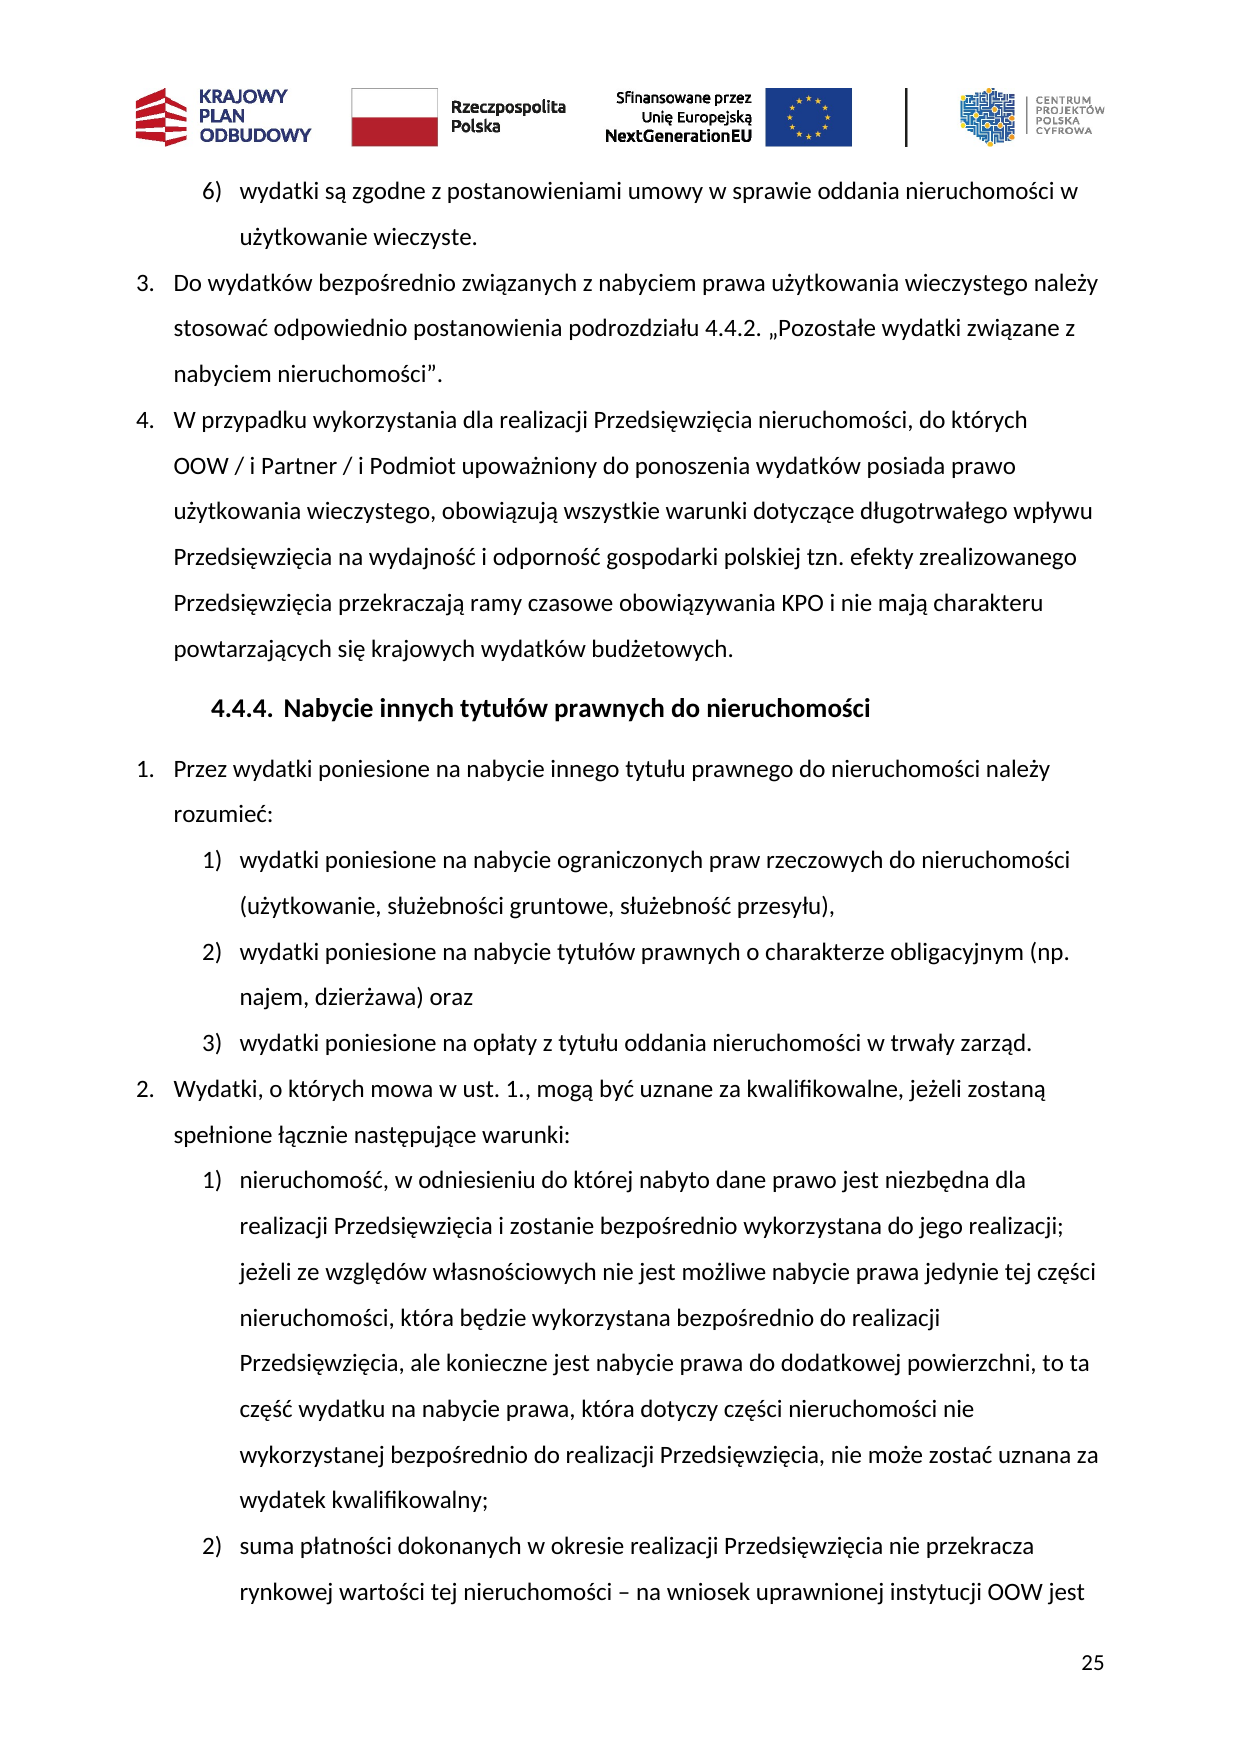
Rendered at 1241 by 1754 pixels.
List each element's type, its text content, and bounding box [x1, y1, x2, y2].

list wydatki są zgodne z postanowieniami umowy w sprawie oddania nieruchomości w użytkowanie wieczyste. [202, 175, 1104, 252]
picture [135, 88, 1105, 147]
list Wydatki, o których mowa w ust. 1., mogą być uznane za kwalifikowalne, jeżeli zostaną spełnione łącznie następujące warunki: [136, 1073, 1104, 1149]
list W przypadku wykorzystania dla realizacji Przedsięwzięcia nieruchomości, do których OOW / i Partner / i Podmiot upoważniony do ponoszenia wydatków posiada prawo użytkowania wieczystego, obowiązują wszystkie warunki dotyczące długotrwałego wpływu Przedsięwzięcia na wydajność i odporność gospodarki polskiej tzn. efekty zrealizowanego Przedsięwzięcia przekraczają ramy czasowe obowiązywania KPO i nie mają charakteru powtarzających się krajowych wydatków budżetowych. [136, 404, 1104, 663]
list nieruchomość, w odniesieniu do której nabyto dane prawo jest niezbędna dla realizacji Przedsięwzięcia i zostanie bezpośrednio wykorzystana do jego realizacji; jeżeli ze względów własnościowych nie jest możliwe nabycie prawa jedynie tej części nieruchomości, która będzie wykorzystana bezpośrednio do realizacji Przedsięwzięcia, ale konieczne jest nabycie prawa do dodatkowej powierzchni, to ta część wydatku na nabycie prawa, która dotyczy części nieruchomości nie wykorzystanej bezpośrednio do realizacji Przedsięwzięcia, nie może zostać uznana za wydatek kwalifikowalny; [202, 1164, 1104, 1515]
list Przez wydatki poniesione na nabycie innego tytułu prawnego do nieruchomości należy rozumieć: [136, 753, 1104, 829]
list Do wydatków bezpośrednio związanych z nabyciem prawa użytkowania wieczystego należy stosować odpowiednio postanowienia podrozdziału 4.4.2. „Pozostałe wydatki związane z nabyciem nieruchomości”. [136, 267, 1104, 389]
list wydatki poniesione na nabycie ograniczonych praw rzeczowych do nieruchomości (użytkowanie, służebności gruntowe, służebność przesyłu), [202, 844, 1104, 921]
list wydatki poniesione na nabycie tytułów prawnych o charakterze obligacyjnym (np. najem, dzierżawa) oraz [202, 936, 1104, 1012]
subtitle Nabycie innych tytułów prawnych do nieruchomości [211, 691, 1104, 724]
list wydatki poniesione na opłaty z tytułu oddania nieruchomości w trwały zarząd. [202, 1027, 1104, 1058]
